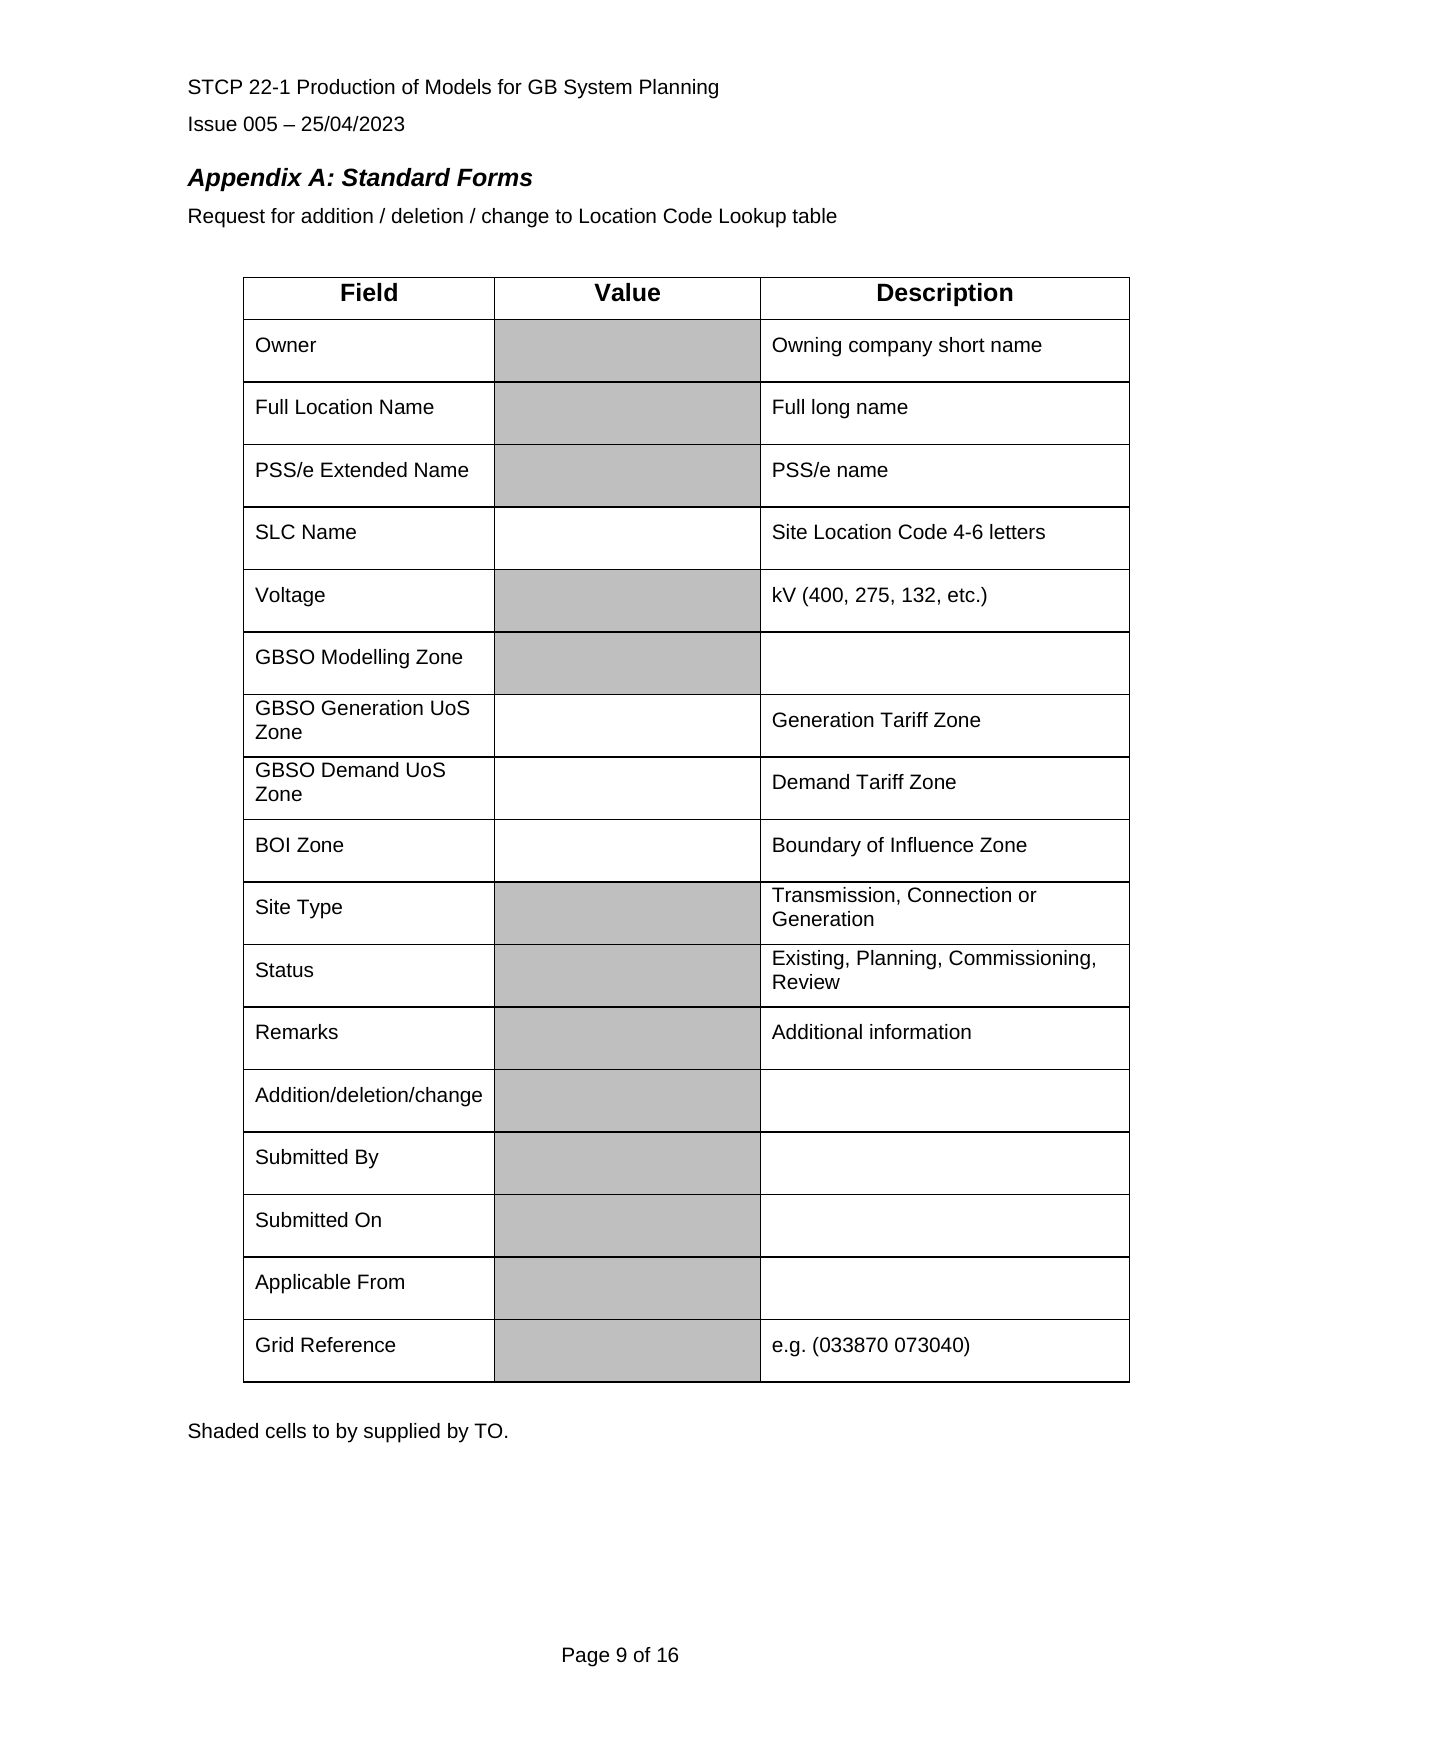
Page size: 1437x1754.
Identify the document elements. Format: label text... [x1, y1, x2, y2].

table_cell [495, 883, 760, 944]
table_cell Boundary of Influence Zone [761, 820, 1129, 881]
table_cell Existing, Planning, Commissioning, Review [761, 945, 1129, 1006]
table_cell [495, 1195, 760, 1256]
table_cell [495, 945, 760, 1006]
table_cell Remarks [244, 1008, 494, 1069]
table_cell PSS/e Extended Name [244, 445, 494, 506]
table_cell [761, 1258, 1129, 1319]
table_cell Owning company short name [761, 320, 1129, 381]
table_cell [495, 1070, 760, 1131]
table_cell Demand Tariff Zone [761, 758, 1129, 819]
table_cell [495, 320, 760, 381]
table_cell Generation Tariff Zone [761, 695, 1129, 756]
table_cell [495, 1258, 760, 1319]
table_cell e.g. (033870 073040) [761, 1320, 1129, 1381]
table_cell Full long name [761, 383, 1129, 444]
table_cell [495, 570, 760, 631]
table_cell Owner [244, 320, 494, 381]
table_cell Voltage [244, 570, 494, 631]
table_cell Status [244, 945, 494, 1006]
table_cell Submitted By [244, 1133, 494, 1194]
table_cell Grid Reference [244, 1320, 494, 1381]
table_cell [495, 1133, 760, 1194]
table_cell [761, 1195, 1129, 1256]
table_cell Submitted On [244, 1195, 494, 1256]
table_cell Full Location Name [244, 383, 494, 444]
table_cell [495, 820, 760, 881]
table_cell SLC Name [244, 508, 494, 569]
table_header Description [761, 278, 1129, 319]
table_cell BOI Zone [244, 820, 494, 881]
table_cell PSS/e name [761, 445, 1129, 506]
table_cell Site Location Code 4-6 letters [761, 508, 1129, 569]
table_cell [761, 633, 1129, 694]
table_cell Applicable From [244, 1258, 494, 1319]
table_cell [495, 445, 760, 506]
table_cell [495, 1320, 760, 1381]
table_cell Additional information [761, 1008, 1129, 1069]
text Request for addition / deletion / change to Location Code Lookup table [187, 204, 1053, 228]
table_cell [495, 383, 760, 444]
table_cell GBSO Modelling Zone [244, 633, 494, 694]
table_cell kV (400, 275, 132, etc.) [761, 570, 1129, 631]
table_header Field [244, 278, 494, 319]
table_cell [495, 1008, 760, 1069]
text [187, 1419, 1053, 1443]
subtitle Appendix A: Standard Forms [187, 162, 1053, 191]
table_cell [495, 695, 760, 756]
table_cell [761, 1070, 1129, 1131]
table_cell GBSO Demand UoS Zone [244, 758, 494, 819]
table_cell Addition/deletion/change [244, 1070, 494, 1131]
table_header Value [495, 278, 760, 319]
table_cell GBSO Generation UoS Zone [244, 695, 494, 756]
table_cell [495, 758, 760, 819]
table_cell [495, 633, 760, 694]
table_cell [495, 508, 760, 569]
table_cell [761, 1133, 1129, 1194]
table_cell Site Type [244, 883, 494, 944]
table_cell Transmission, Connection or Generation [761, 883, 1129, 944]
